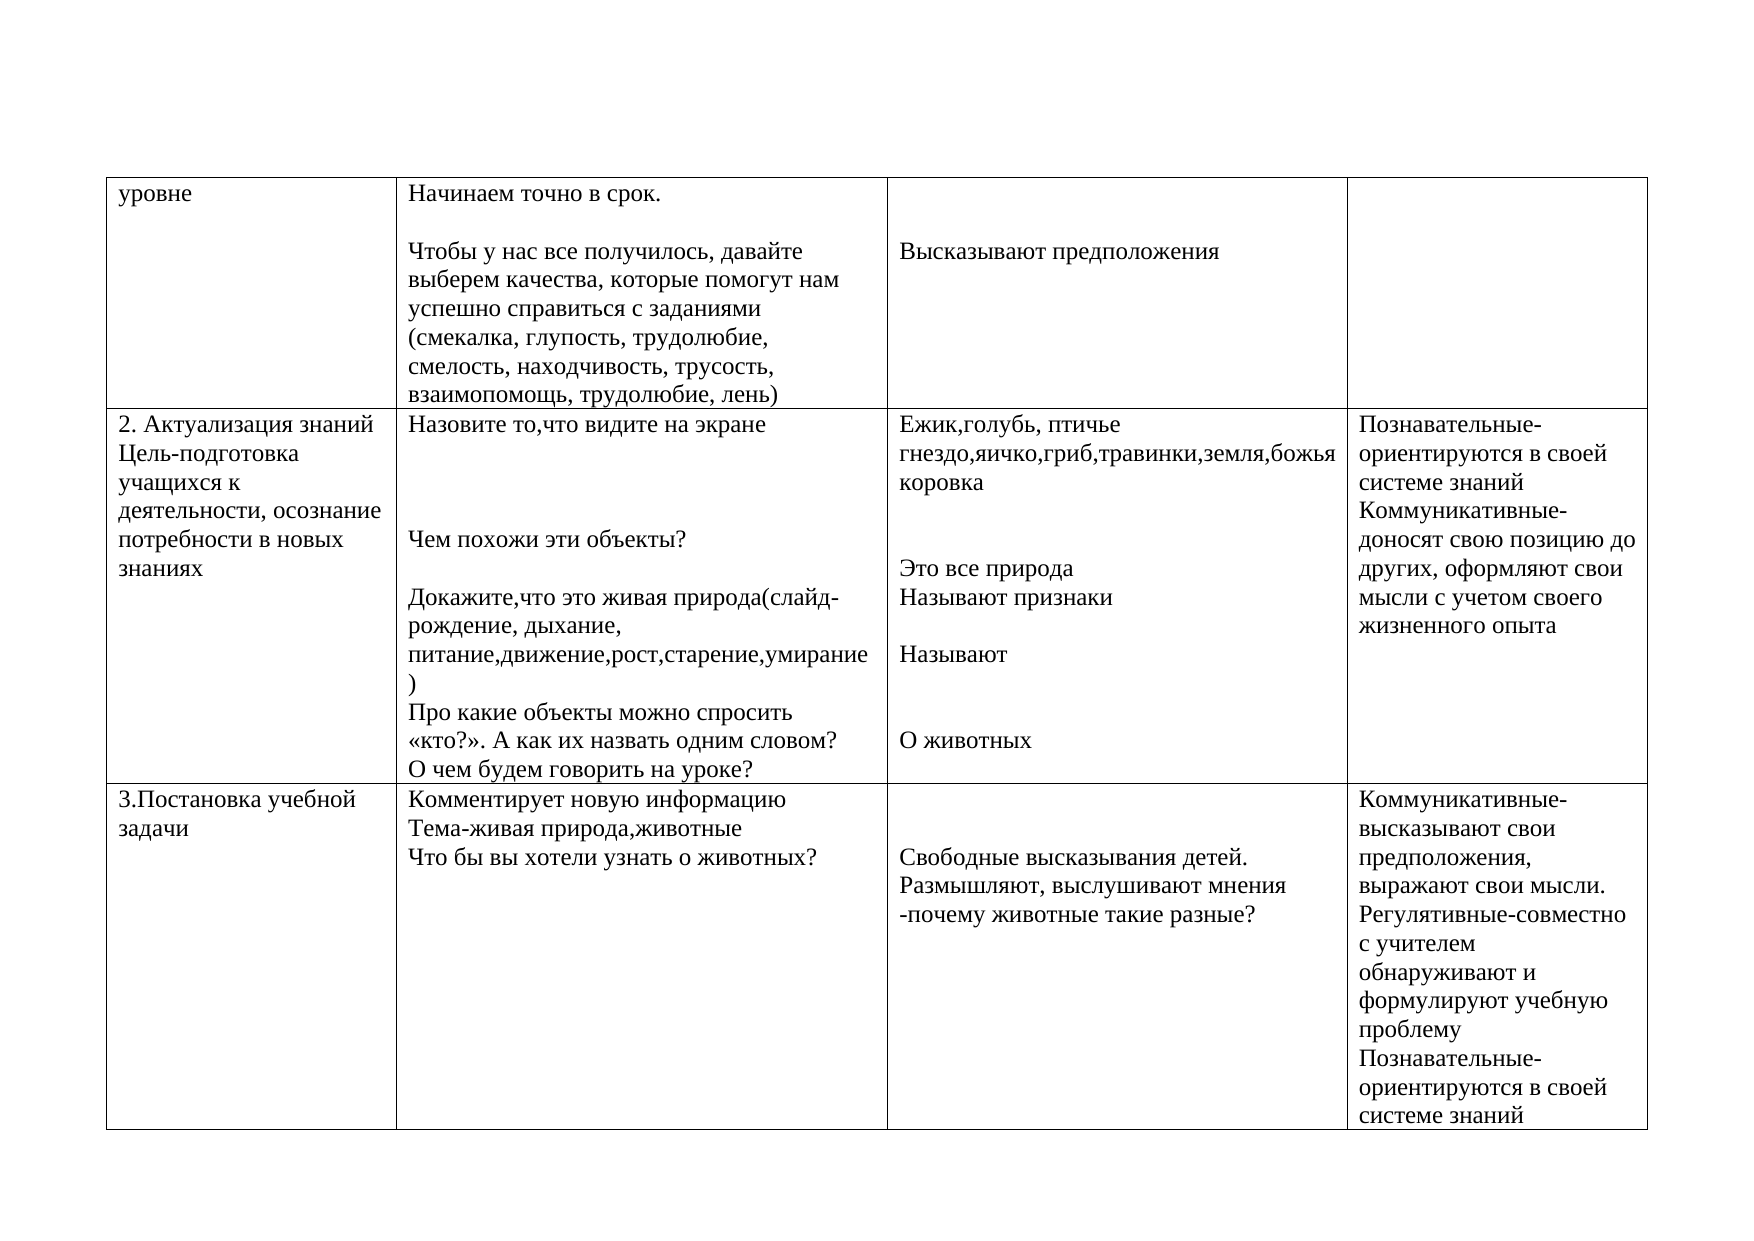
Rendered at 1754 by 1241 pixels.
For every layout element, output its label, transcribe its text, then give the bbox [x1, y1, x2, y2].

table_cell Ежик,голубь, птичье гнездо,яичко,гриб,травинки,земля,божья коровка Это все природа Называют признаки Называют О животных [888, 409, 1347, 783]
table_cell 2. Актуализация знаний Цель-подготовка учащихся к деятельности, осознание потребности в новых знаниях [107, 409, 396, 783]
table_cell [888, 178, 1347, 408]
table_cell Комментирует новую информацию Тема-живая природа,животные Что бы вы хотели узнать о животных? [397, 784, 887, 1129]
table_cell Коммуникативные-высказывают свои предположения, выражают свои мысли. Регулятивные-совместно с учителем обнаруживают и формулируют учебную проблему Познавательные-ориентируются в своей системе знаний [1348, 784, 1647, 1129]
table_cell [107, 178, 396, 408]
table_cell Свободные высказывания детей. Размышляют, выслушивают мнения -почему животные такие разные? [888, 784, 1347, 1129]
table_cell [397, 178, 887, 408]
table_cell 3.Постановка учебной задачи [107, 784, 396, 1129]
table_cell Назовите то,что видите на экране Чем похожи эти объекты? Докажите,что это живая природа(слайд-рождение, дыхание, питание,движение,рост,старение,умирание) Про какие объекты можно спросить «кто?». А как их назвать одним словом? О чем будем говорить на уроке? [397, 409, 887, 783]
table_cell Познавательные-ориентируются в своей системе знаний Коммуникативные-доносят свою позицию до других, оформляют свои мысли с учетом своего жизненного опыта [1348, 409, 1647, 783]
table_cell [1348, 178, 1647, 408]
